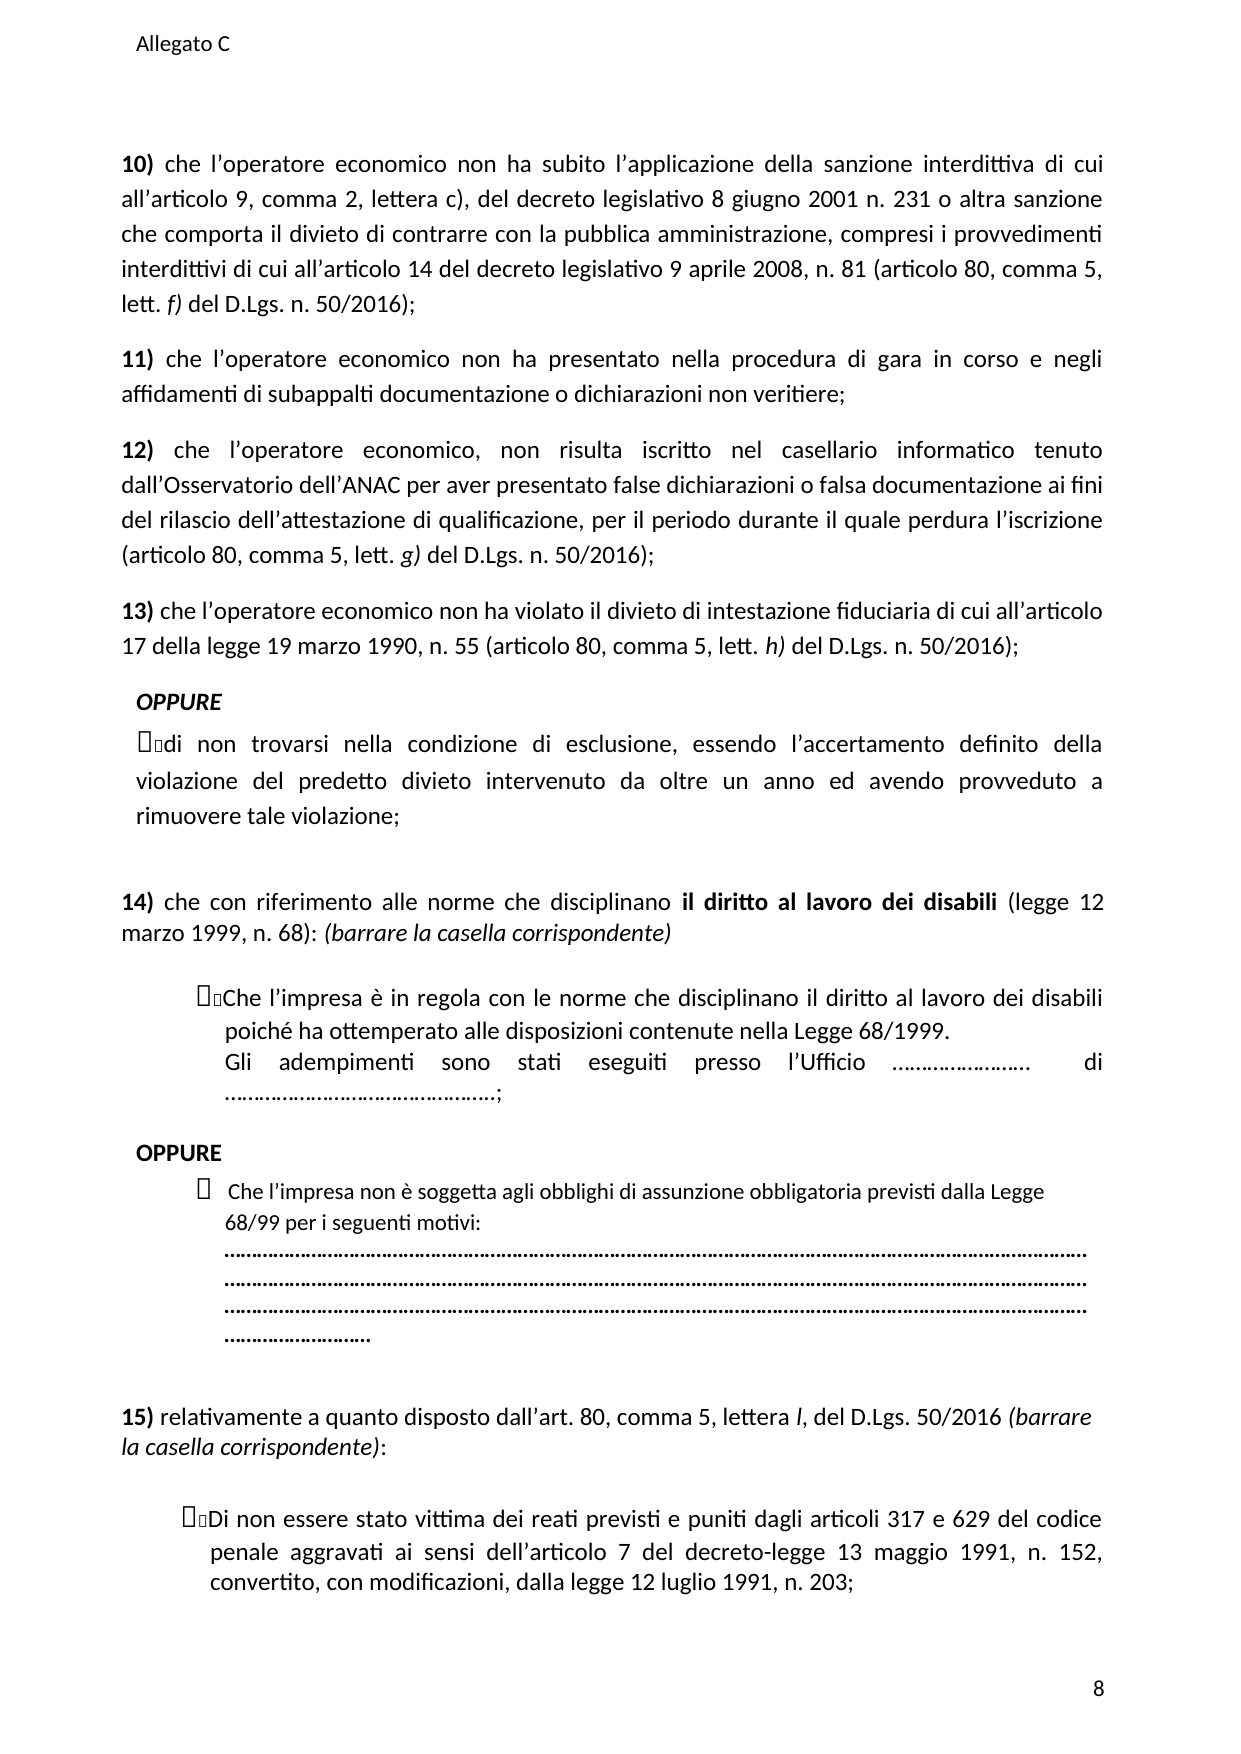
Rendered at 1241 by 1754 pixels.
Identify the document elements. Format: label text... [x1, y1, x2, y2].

text 12) che l’operatore economico, non risulta iscritto nel casellario informatico tenuto dall’Osservatorio dell’ANAC per aver presentato false dichiarazioni o falsa documentazione ai fini del rilascio dell’attestazione di qualificazione, per il periodo durante il quale perdura l’iscrizione (articolo 80, comma 5, lett. g) del D.Lgs. n. 50/2016); [121, 434, 1104, 570]
text 14) che con riferimento alle norme che disciplinano il diritto al lavoro dei disabili (legge 12 marzo 1999, n. 68): (barrare la casella corrispondente) [121, 887, 1104, 948]
text Che l’impresa è in regola con le norme che disciplinano il diritto al lavoro dei disabili poiché ha ottemperato alle disposizioni contenute nella Legge 68/1999. [195, 976, 1104, 1046]
text OPPURE [136, 686, 1104, 717]
text di non trovarsi nella condizione di esclusione, essendo l’accertamento definito della violazione del predetto divieto intervenuto da oltre un anno ed avendo provveduto a rimuovere tale violazione; [136, 721, 1104, 831]
text 15) relativamente a quanto disposto dall’art. 80, comma 5, lettera l, del D.Lgs. 50/2016 (barrare la casella corrispondente): [121, 1401, 1104, 1462]
text 10) che l’operatore economico non ha subito l’applicazione della sanzione interdittiva di cui all’articolo 9, comma 2, lettera c), del decreto legislativo 8 giugno 2001 n. 231 o altra sanzione che comporta il divieto di contrarre con la pubblica amministrazione, compresi i provvedimenti interdittivi di cui all’articolo 14 del decreto legislativo 9 aprile 2008, n. 81 (articolo 80, comma 5, lett. f) del D.Lgs. n. 50/2016); [121, 148, 1104, 318]
text Di non essere stato vittima dei reati previsti e puniti dagli articoli 317 e 629 del codice penale aggravati ai sensi dell’articolo 7 del decreto-legge 13 maggio 1991, n. 152, convertito, con modificazioni, dalla legge 12 luglio 1991, n. 203; [180, 1496, 1104, 1597]
text Gli adempimenti sono stati eseguiti presso l’Ufficio …………………… di ………………………………………..; [224, 1046, 1104, 1107]
text 11) che l’operatore economico non ha presentato nella procedura di gara in corso e negli affidamenti di subappalti documentazione o dichiarazioni non veritiere; [121, 343, 1104, 409]
text ……………………………………………………………………………………………………………………………………………………………………………………………………………………………………………………………………………………………………………………………………………………………………………………………………………………………………………………………… [224, 1236, 1104, 1348]
text OPPURE [136, 1137, 1104, 1168]
text  Che l’impresa non è soggetta agli obblighi di assunzione obbligatoria previsti dalla Legge 68/99 per i seguenti motivi: [195, 1168, 1104, 1236]
text 13) che l’operatore economico non ha violato il divieto di intestazione fiduciaria di cui all’articolo 17 della legge 19 marzo 1990, n. 55 (articolo 80, comma 5, lett. h) del D.Lgs. n. 50/2016); [121, 595, 1104, 661]
